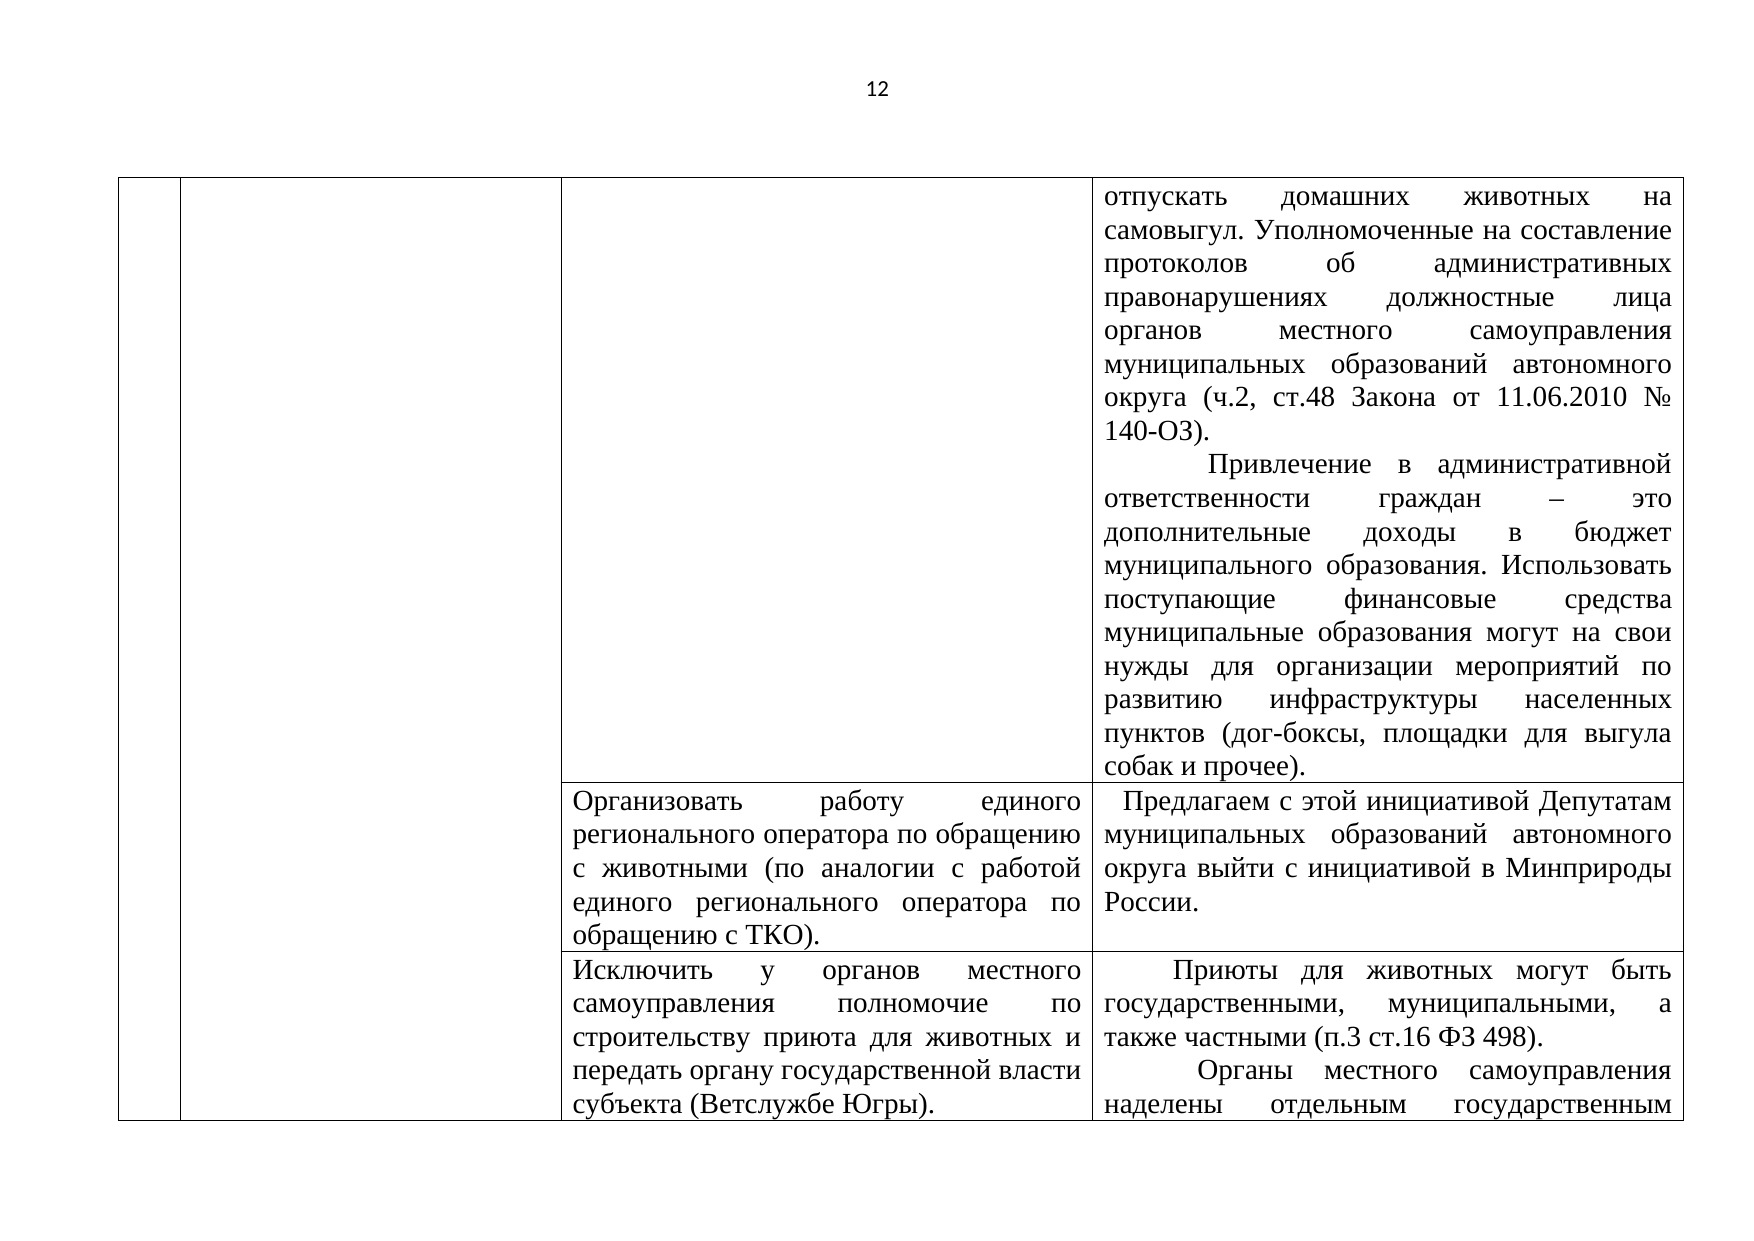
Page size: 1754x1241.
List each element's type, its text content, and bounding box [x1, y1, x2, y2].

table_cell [1093, 952, 1683, 1119]
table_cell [562, 952, 1092, 1119]
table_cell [562, 178, 1092, 782]
table_cell Организовать работу единого регионального оператора по обращению с животными (по аналогии с работой единого регионального оператора по обращению с ТКО). [562, 783, 1092, 951]
table_cell Предлагаем с этой инициативой Депутатам муниципальных образований автономного округа выйти с инициативой в Минприроды России. [1093, 783, 1683, 951]
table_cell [1093, 178, 1683, 782]
